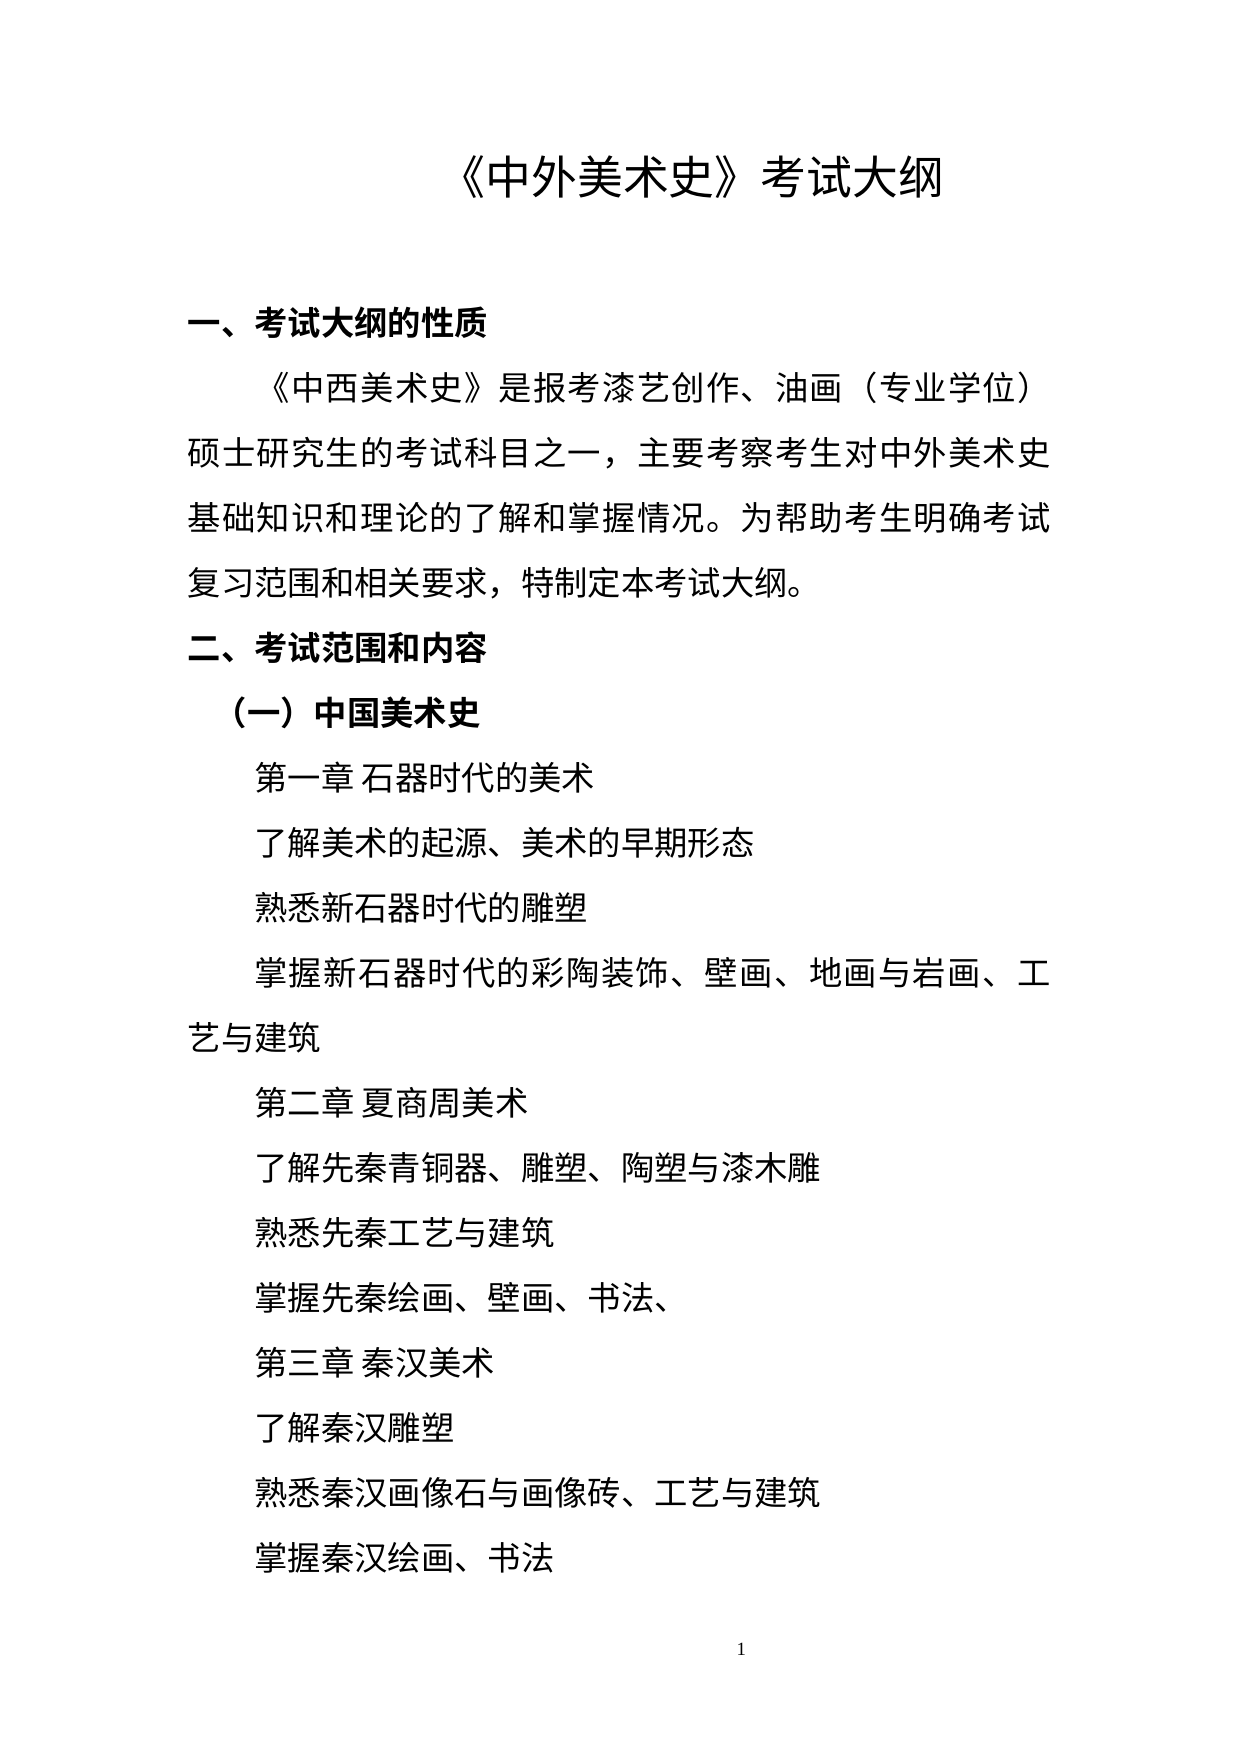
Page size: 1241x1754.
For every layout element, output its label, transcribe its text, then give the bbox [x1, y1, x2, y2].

text 第一章 石器时代的美术 [187, 743, 1053, 808]
text 了解先秦青铜器、雕塑、陶塑与漆木雕 [187, 1133, 1053, 1198]
text 第三章 秦汉美术 [187, 1328, 1053, 1393]
text 掌握先秦绘画、壁画、书法、 [187, 1263, 1053, 1328]
text 第二章 夏商周美术 [187, 1068, 1053, 1133]
text 熟悉新石器时代的雕塑 [187, 873, 1053, 938]
text 掌握新石器时代的彩陶装饰、壁画、地画与岩画、工艺与建筑 [187, 938, 1053, 1068]
text 掌握秦汉绘画、书法 [187, 1523, 1053, 1588]
text 《中外美术史》考试大纲 [187, 126, 1053, 223]
text 熟悉先秦工艺与建筑 [187, 1198, 1053, 1263]
text 二、考试范围和内容 [187, 613, 1053, 678]
text 一、考试大纲的性质 [187, 288, 1053, 353]
text 《中西美术史》是报考漆艺创作、油画（专业学位）硕士研究生的考试科目之一，主要考察考生对中外美术史基础知识和理论的了解和掌握情况。为帮助考生明确考试复习范围和相关要求，特制定本考试大纲。 [187, 353, 1053, 613]
text （一）中国美术史 [187, 678, 1053, 743]
text 熟悉秦汉画像石与画像砖、工艺与建筑 [187, 1458, 1053, 1523]
text 了解美术的起源、美术的早期形态 [187, 808, 1053, 873]
text 了解秦汉雕塑 [187, 1393, 1053, 1458]
